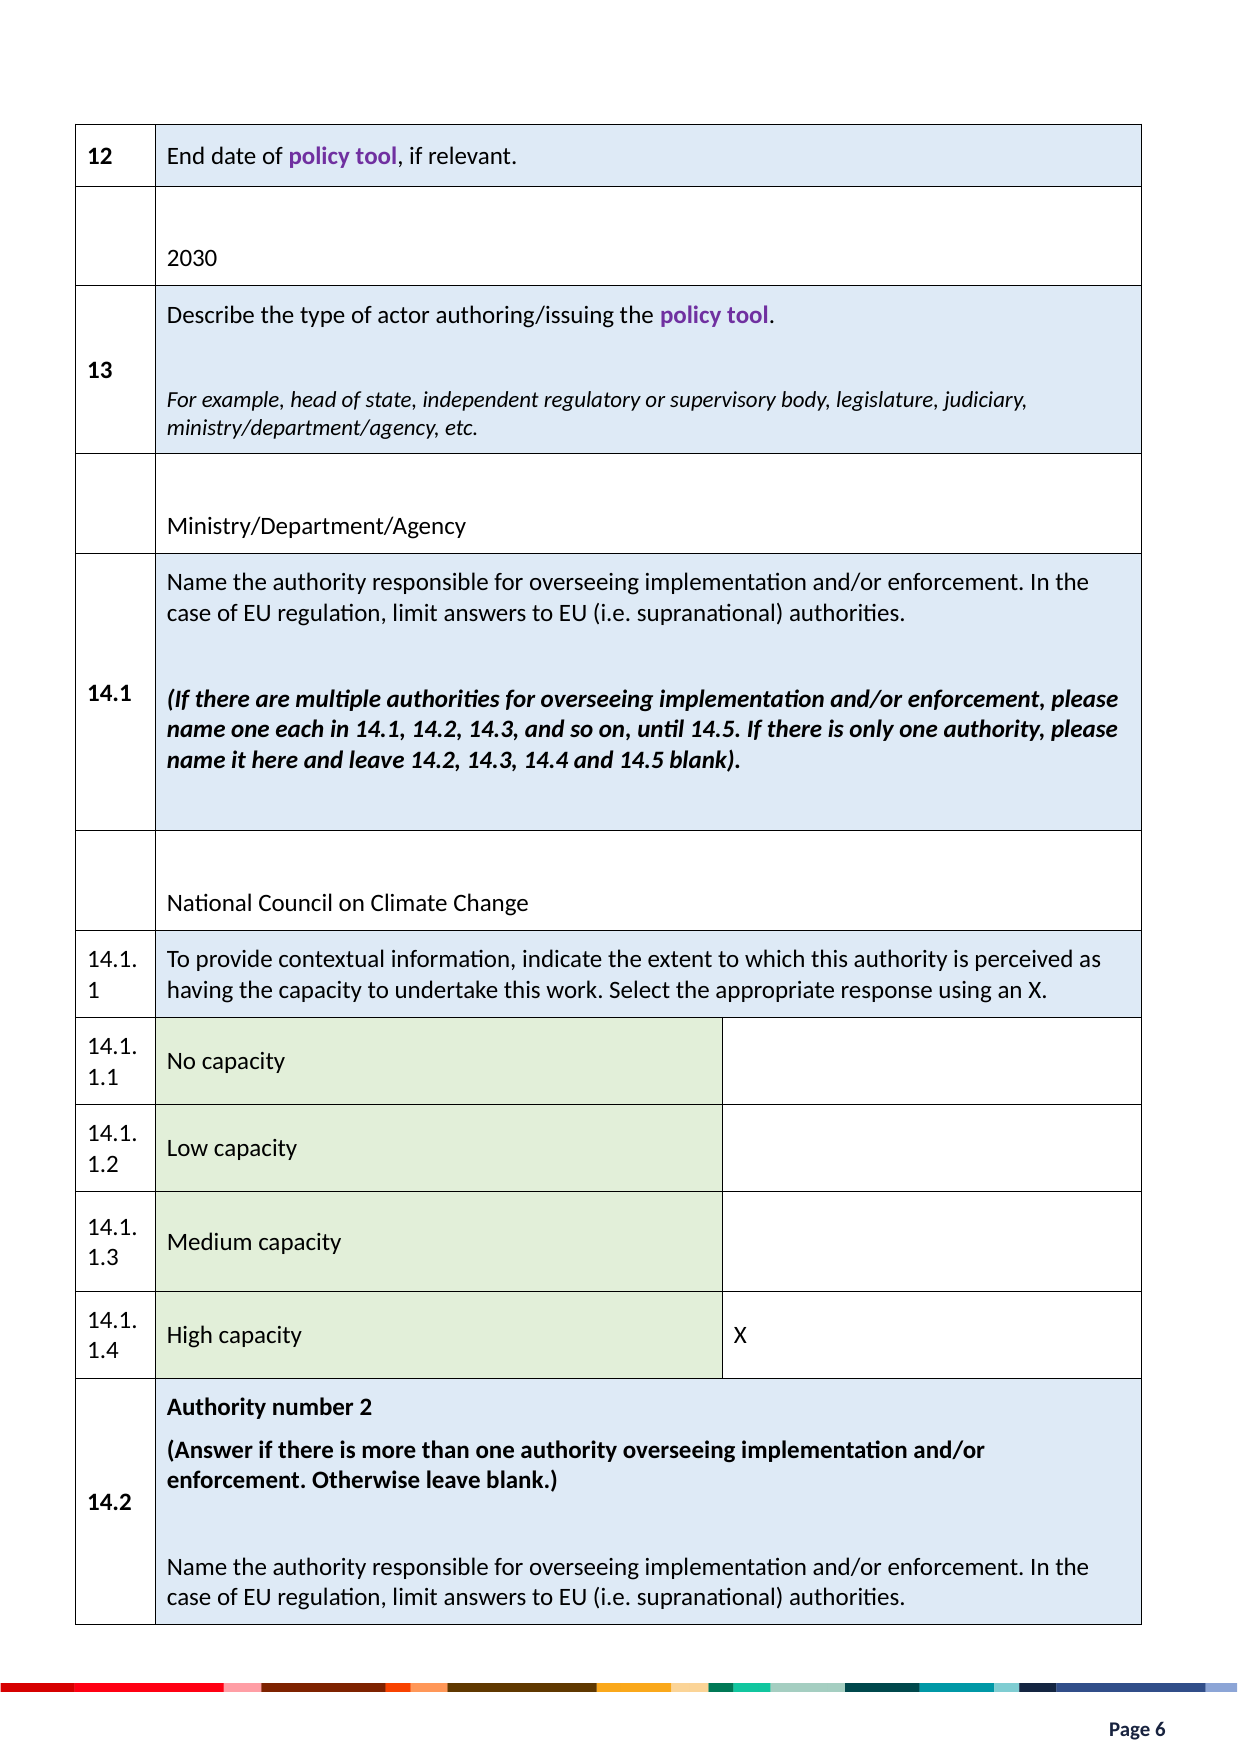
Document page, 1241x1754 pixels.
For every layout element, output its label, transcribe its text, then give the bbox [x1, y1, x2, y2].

picture [0, 1683, 1236, 1692]
table_cell 14.1.1 [76, 931, 155, 1017]
table_cell 14.1.1.3 [76, 1192, 155, 1291]
table_cell 14.1.1.4 [76, 1292, 155, 1378]
table_cell Authority number 2 (Answer if there is more than one authority overseeing implementation and/or enforcement. Otherwise leave blank.) Name the authority responsible for overseeing implementation and/or enforcement. In the case of EU regulation, limit answers to EU (i.e. supranational) authorities. [156, 1379, 1141, 1624]
table_cell To provide contextual information, indicate the extent to which this authority is perceived as having the capacity to undertake this work. Select the appropriate response using an X. [156, 931, 1141, 1017]
table_cell No capacity [156, 1018, 722, 1104]
table_cell Name the authority responsible for overseeing implementation and/or enforcement. In the case of EU regulation, limit answers to EU (i.e. supranational) authorities. (If there are multiple authorities for overseeing implementation and/or enforcement, please name one each in 14.1, 14.2, 14.3, and so on, until 14.5. If there is only one authority, please name it here and leave 14.2, 14.3, 14.4 and 14.5 blank). [156, 554, 1141, 830]
table_cell 2030 [156, 187, 1141, 285]
table_cell 14.1 [76, 554, 155, 830]
table_cell [76, 831, 155, 930]
table_cell Low capacity [156, 1105, 722, 1191]
table_cell End date of policy tool, if relevant. [156, 125, 1141, 186]
table_cell [723, 1105, 1141, 1191]
table_cell [723, 1192, 1141, 1291]
table_cell 14.2 [76, 1379, 155, 1624]
table_cell Medium capacity [156, 1192, 722, 1291]
table_cell 14.1.1.1 [76, 1018, 155, 1104]
table_cell [76, 454, 155, 553]
table_cell Ministry/Department/Agency [156, 454, 1141, 553]
table_cell 14.1.1.2 [76, 1105, 155, 1191]
table_cell [76, 187, 155, 285]
table_cell Describe the type of actor authoring/issuing the policy tool. For example, head of state, independent regulatory or supervisory body, legislature, judiciary, ministry/department/agency, etc. [156, 286, 1141, 453]
table_cell X [723, 1292, 1141, 1378]
table_cell High capacity [156, 1292, 722, 1378]
table_cell 13 [76, 286, 155, 453]
table_cell [723, 1018, 1141, 1104]
table_cell National Council on Climate Change [156, 831, 1141, 930]
table_cell 12 [76, 125, 155, 186]
